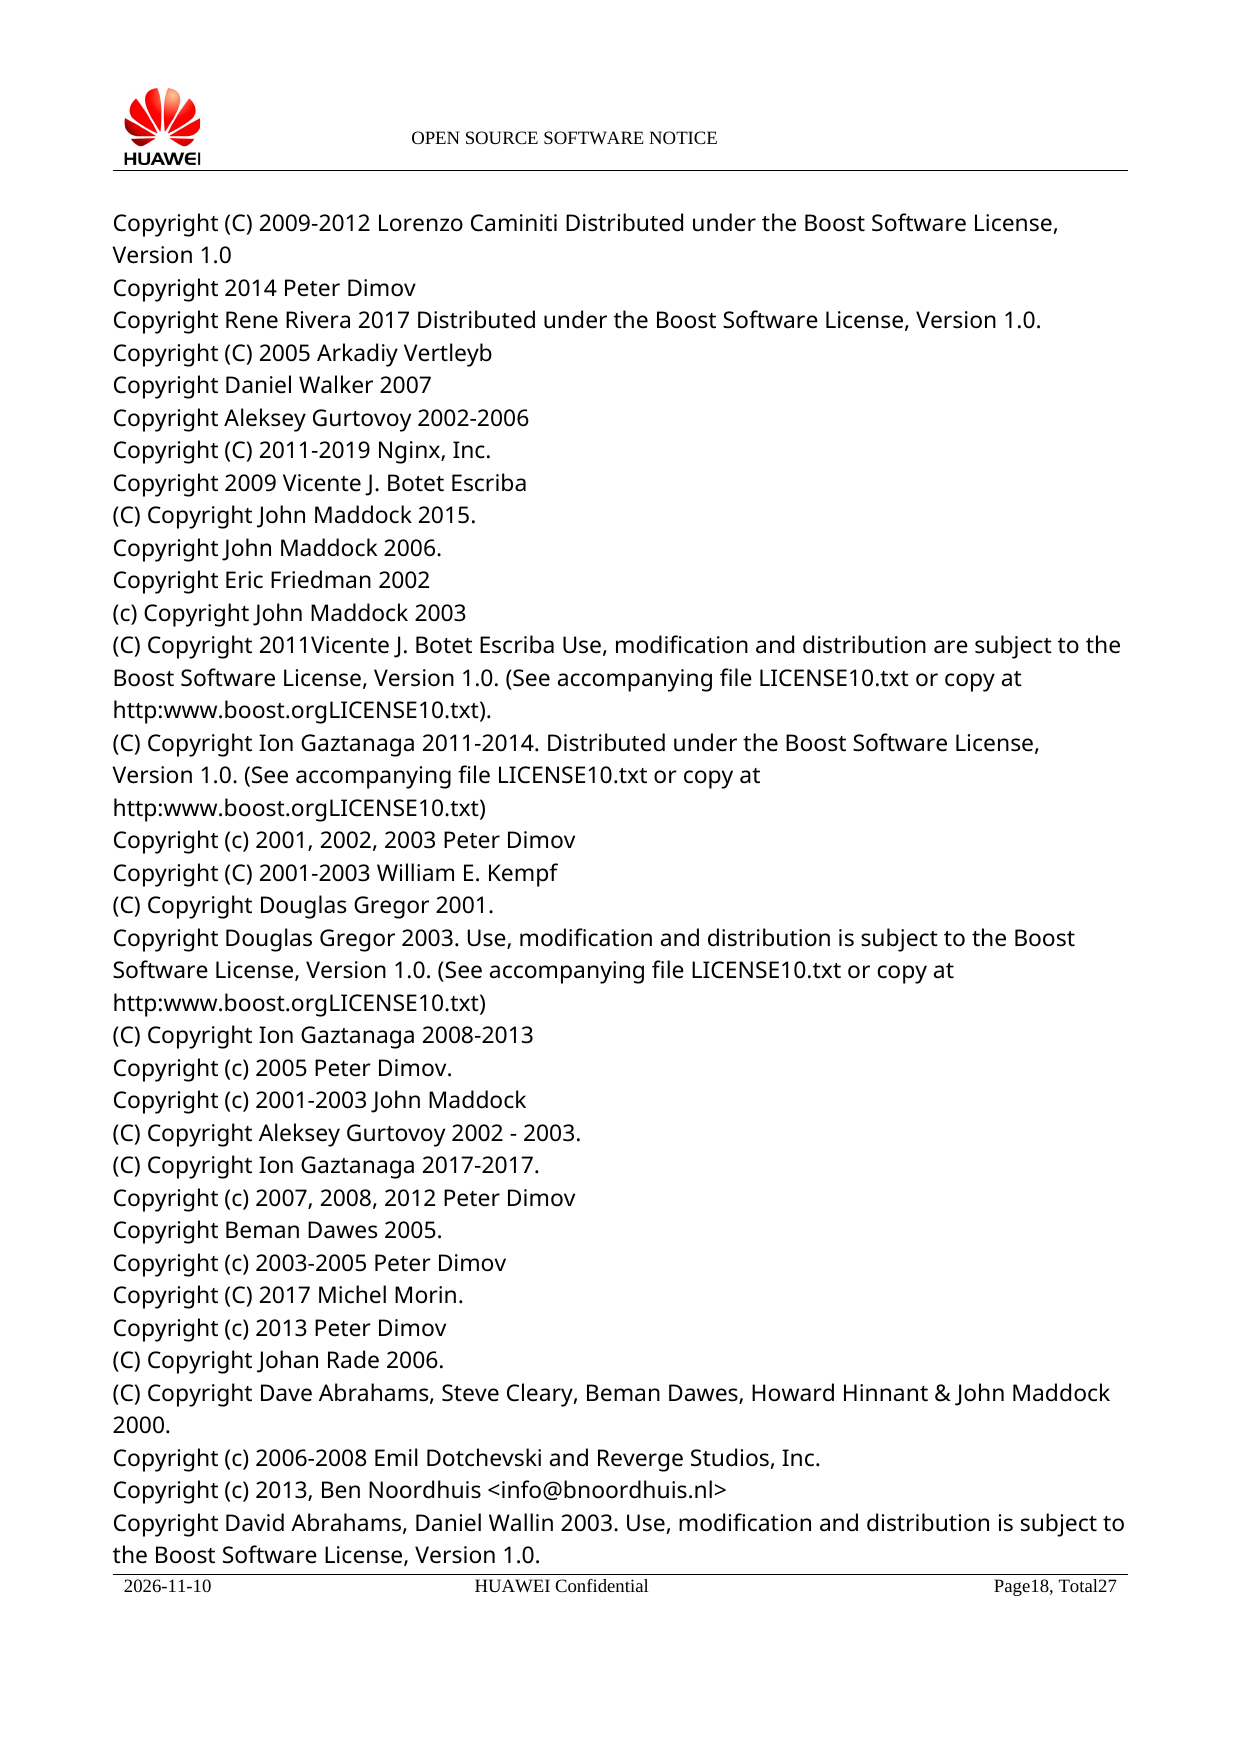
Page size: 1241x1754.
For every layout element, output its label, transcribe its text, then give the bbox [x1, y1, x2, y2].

picture [124, 88, 201, 165]
